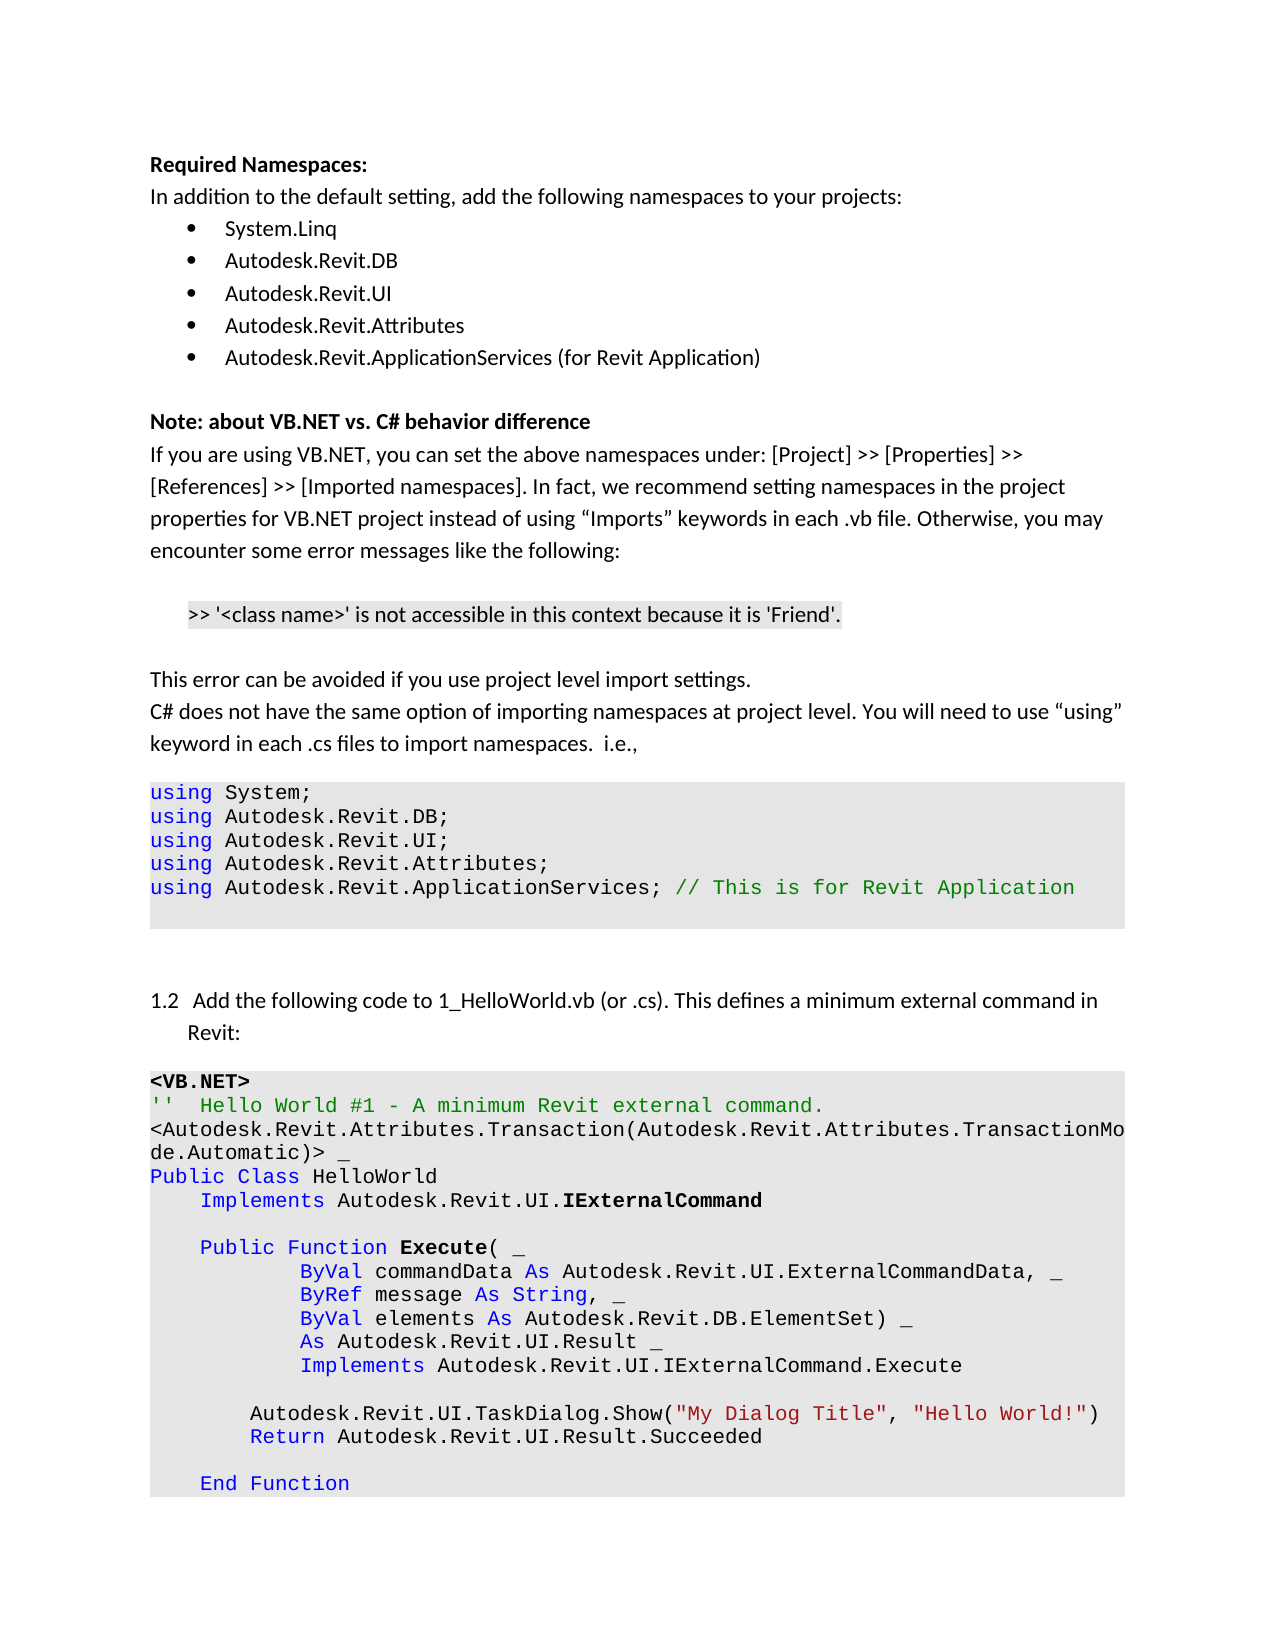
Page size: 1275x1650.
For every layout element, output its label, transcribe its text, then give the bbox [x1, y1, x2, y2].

list Add the following code to 1_HelloWorld.vb (or .cs). This defines a minimum external command in Revit: [150, 986, 1125, 1046]
list Autodesk.Revit.UI [187, 279, 1125, 307]
list >> '<class name>' is not accessible in this context because it is 'Friend'. [150, 601, 1125, 661]
text Return Autodesk.Revit.UI.Result.Succeeded [150, 1426, 1125, 1450]
text using Autodesk.Revit.DB; [150, 806, 1125, 830]
text using Autodesk.Revit.Attributes; using Autodesk.Revit.ApplicationServices; // This is for Revit Application [150, 853, 1125, 901]
text ByRef message As String, _ [150, 1284, 1125, 1308]
text '' Hello World #1 - A minimum Revit external command. [150, 1095, 1125, 1119]
text Implements Autodesk.Revit.UI.IExternalCommand [150, 1190, 1125, 1213]
text <VB.NET> [150, 1071, 1125, 1095]
list This error can be avoided if you use project level import settings. [150, 665, 1125, 693]
list System.Linq [187, 214, 1125, 242]
list In addition to the default setting, add the following namespaces to your projects: [150, 182, 1125, 210]
list Autodesk.Revit.Attributes [187, 311, 1125, 339]
text Implements Autodesk.Revit.UI.IExternalCommand.Execute [150, 1355, 1125, 1379]
text ByVal elements As Autodesk.Revit.DB.ElementSet) _ [150, 1308, 1125, 1332]
text <Autodesk.Revit.Attributes.Transaction(Autodesk.Revit.Attributes.TransactionMode.Automatic)> _ [150, 1119, 1125, 1166]
list Autodesk.Revit.ApplicationServices (for Revit Application) [187, 343, 1125, 371]
text using Autodesk.Revit.UI; [150, 830, 1125, 853]
text End Function [150, 1473, 1125, 1497]
text ByVal commandData As Autodesk.Revit.UI.ExternalCommandData, _ [150, 1261, 1125, 1284]
text Public Class HelloWorld [150, 1166, 1125, 1190]
text using System; [150, 782, 1125, 806]
text Public Function Execute( _ [150, 1237, 1125, 1261]
text As Autodesk.Revit.UI.Result _ [150, 1332, 1125, 1355]
text Autodesk.Revit.UI.TaskDialog.Show("My Dialog Title", "Hello World!") [150, 1402, 1125, 1426]
list C# does not have the same option of importing namespaces at project level. You will need to use “using” keyword in each .cs files to import namespaces. i.e., [150, 697, 1125, 757]
list Autodesk.Revit.DB [187, 247, 1125, 274]
list Required Namespaces: [150, 150, 1125, 178]
list Note: about VB.NET vs. C# behavior difference If you are using VB.NET, you can set the above namespaces under: [Project] >> [Properties] >> [References] >> [Imported namespaces]. In fact, we recommend setting namespaces in the project properties for VB.NET project instead of using “Imports” keywords in each .vb file. Otherwise, you may encounter some error messages like the following: [150, 407, 1125, 596]
